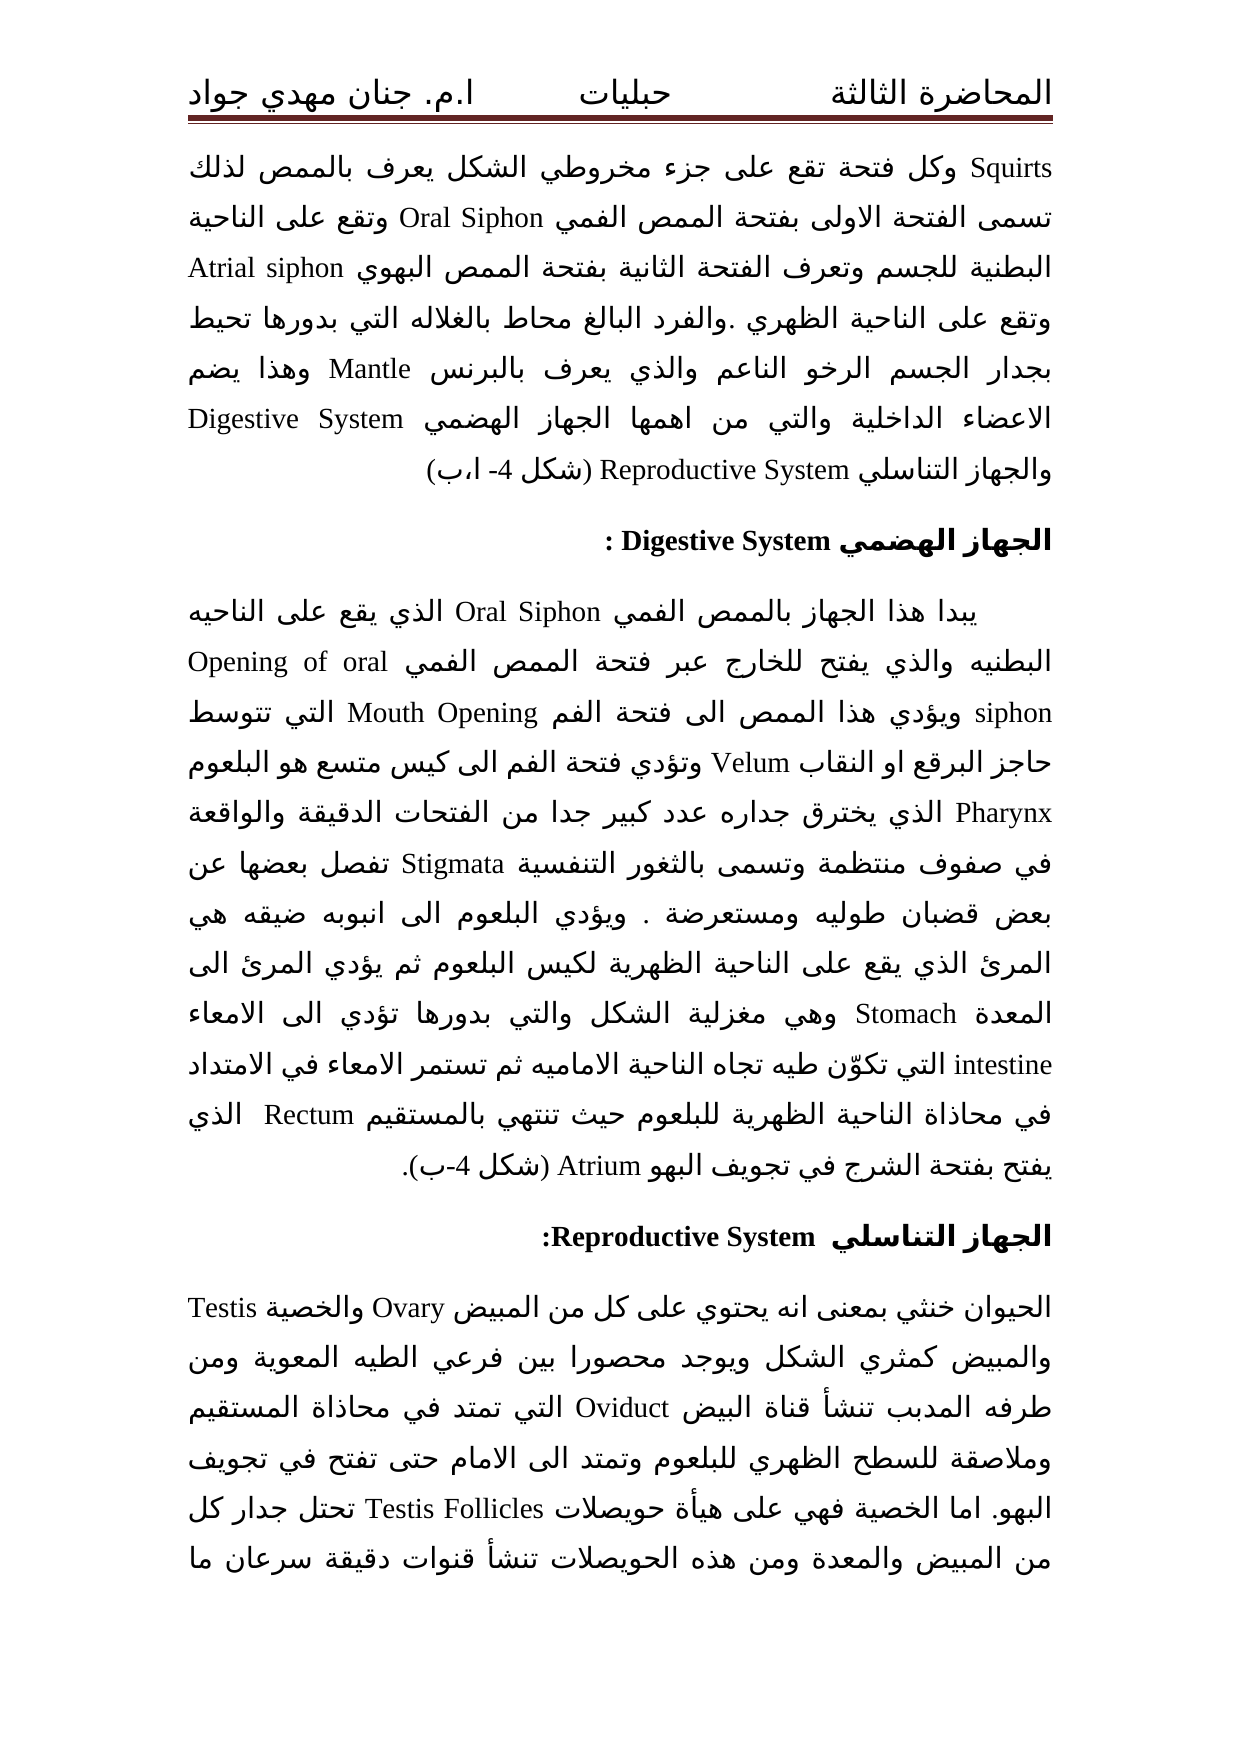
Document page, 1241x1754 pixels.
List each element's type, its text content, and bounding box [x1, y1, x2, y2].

text يبدا هذا الجهاز بالممص الفمي Oral Siphon الذي يقع على الناحيه البطنيه والذي يفتح للخارج عبر فتحة الممص الفمي Opening of oral siphon ويؤدي هذا الممص الى فتحة الفم Mouth Opening التي تتوسط حاجز البرقع او النقاب Velum وتؤدي فتحة الفم الى كيس متسع هو البلعوم Pharynx الذي يخترق جداره عدد كبير جدا من الفتحات الدقيقة والواقعة في صفوف منتظمة وتسمى بالثغور التنفسية Stigmata تفصل بعضها عن بعض قضبان طوليه ومستعرضة . ويؤدي البلعوم الى انبوبه ضيقه هي المرئ الذي يقع على الناحية الظهرية لكيس البلعوم ثم يؤدي المرئ الى المعدة Stomach وهي مغزلية الشكل والتي بدورها تؤدي الى الامعاء intestine التي تكوّن طيه تجاه الناحية الاماميه ثم تستمر الامعاء في الامتداد في محاذاة الناحية الظهرية للبلعوم حيث تنتهي بالمستقيم Rectum الذي يفتح بفتحة الشرج في تجويف البهو Atrium (شكل 4-ب). [187, 594, 1053, 1181]
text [187, 150, 1053, 485]
text الجهاز الهضمي Digestive System : [187, 523, 1053, 557]
text الجهاز التناسلي Reproductive System: [187, 1219, 1053, 1252]
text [187, 1290, 1053, 1575]
